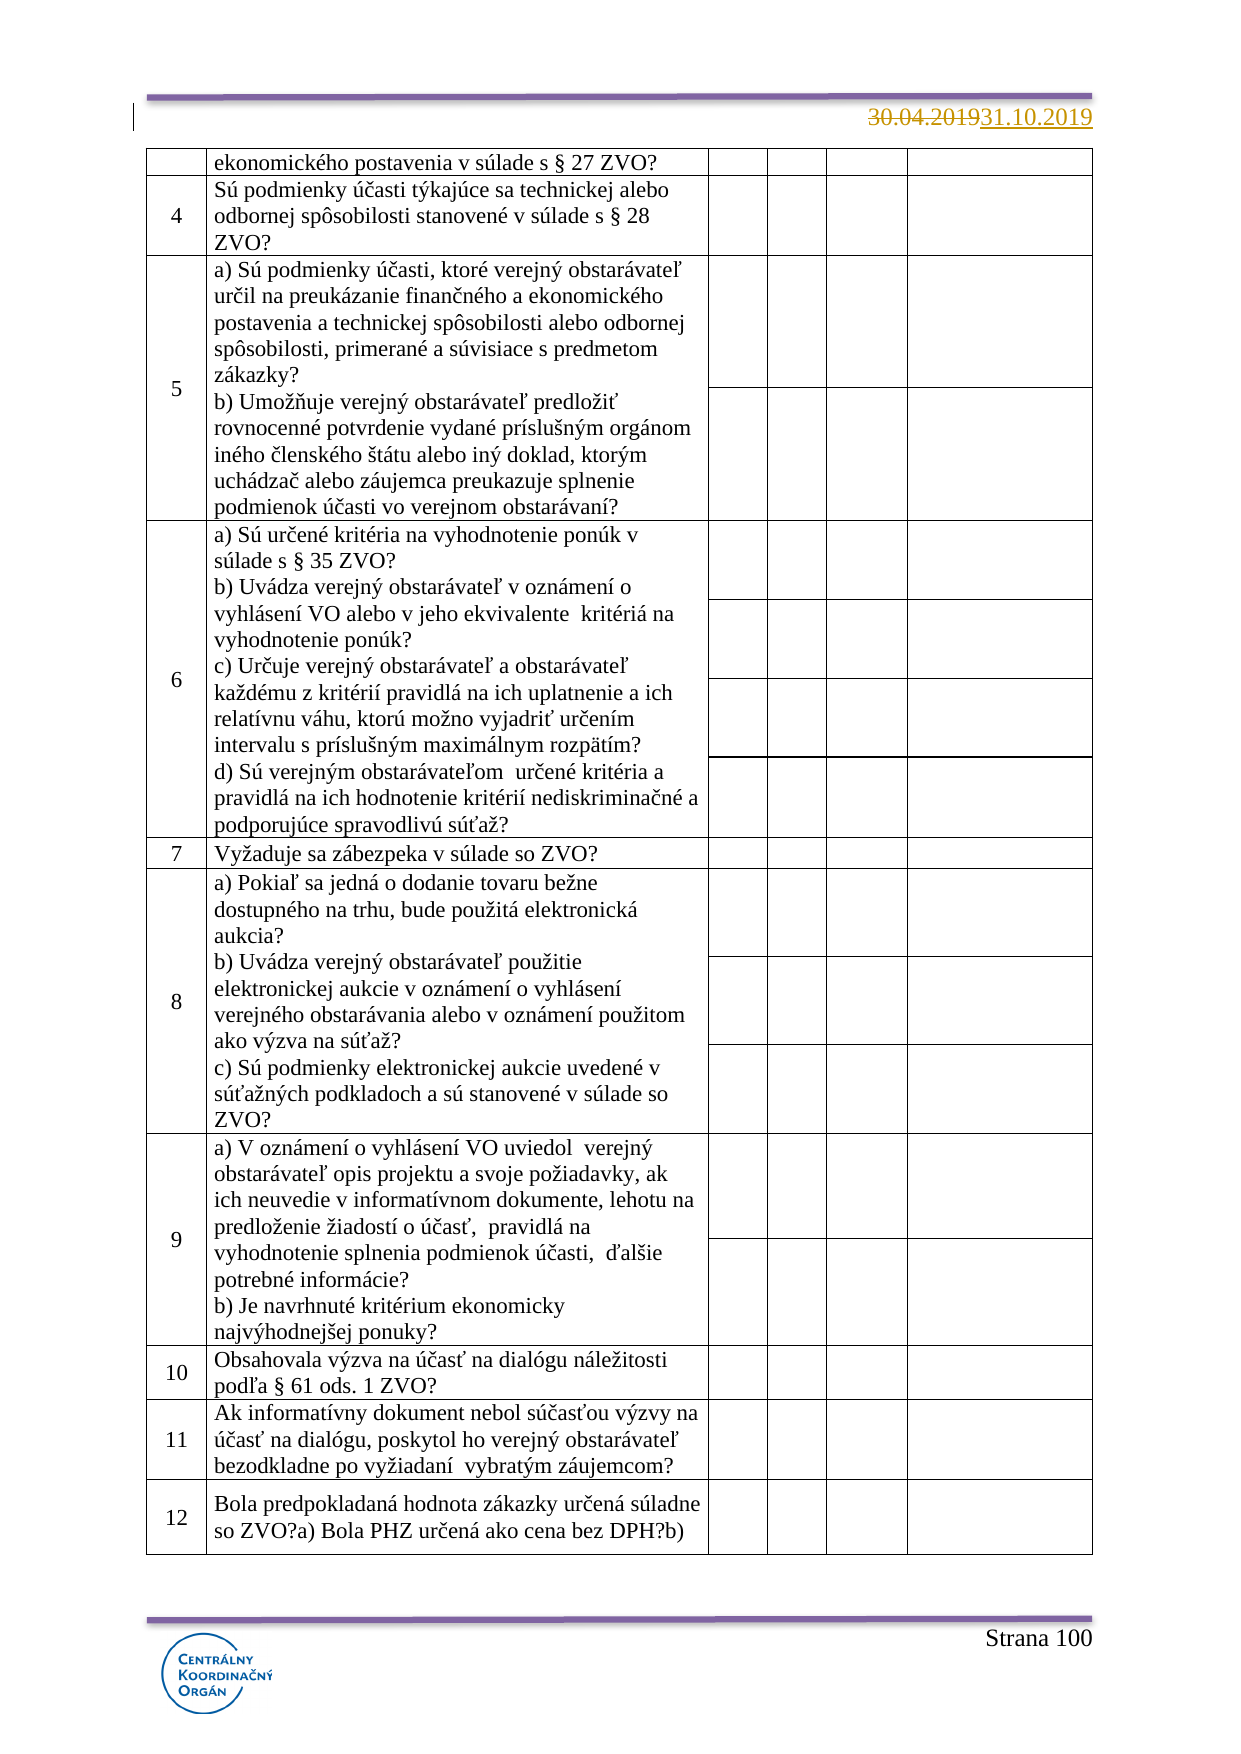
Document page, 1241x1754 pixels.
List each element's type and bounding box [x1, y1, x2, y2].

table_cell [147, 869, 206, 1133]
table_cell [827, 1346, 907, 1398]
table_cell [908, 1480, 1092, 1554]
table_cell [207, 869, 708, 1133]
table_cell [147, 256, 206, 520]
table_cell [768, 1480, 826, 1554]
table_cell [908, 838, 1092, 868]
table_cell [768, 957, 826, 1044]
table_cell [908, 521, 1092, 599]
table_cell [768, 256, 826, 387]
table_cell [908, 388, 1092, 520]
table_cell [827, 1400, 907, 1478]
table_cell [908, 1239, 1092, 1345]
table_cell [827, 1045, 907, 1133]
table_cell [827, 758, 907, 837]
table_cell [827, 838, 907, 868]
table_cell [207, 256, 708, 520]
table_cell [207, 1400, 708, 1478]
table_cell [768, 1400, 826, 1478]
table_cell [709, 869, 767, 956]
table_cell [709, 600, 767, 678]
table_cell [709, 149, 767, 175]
picture [159, 1631, 272, 1713]
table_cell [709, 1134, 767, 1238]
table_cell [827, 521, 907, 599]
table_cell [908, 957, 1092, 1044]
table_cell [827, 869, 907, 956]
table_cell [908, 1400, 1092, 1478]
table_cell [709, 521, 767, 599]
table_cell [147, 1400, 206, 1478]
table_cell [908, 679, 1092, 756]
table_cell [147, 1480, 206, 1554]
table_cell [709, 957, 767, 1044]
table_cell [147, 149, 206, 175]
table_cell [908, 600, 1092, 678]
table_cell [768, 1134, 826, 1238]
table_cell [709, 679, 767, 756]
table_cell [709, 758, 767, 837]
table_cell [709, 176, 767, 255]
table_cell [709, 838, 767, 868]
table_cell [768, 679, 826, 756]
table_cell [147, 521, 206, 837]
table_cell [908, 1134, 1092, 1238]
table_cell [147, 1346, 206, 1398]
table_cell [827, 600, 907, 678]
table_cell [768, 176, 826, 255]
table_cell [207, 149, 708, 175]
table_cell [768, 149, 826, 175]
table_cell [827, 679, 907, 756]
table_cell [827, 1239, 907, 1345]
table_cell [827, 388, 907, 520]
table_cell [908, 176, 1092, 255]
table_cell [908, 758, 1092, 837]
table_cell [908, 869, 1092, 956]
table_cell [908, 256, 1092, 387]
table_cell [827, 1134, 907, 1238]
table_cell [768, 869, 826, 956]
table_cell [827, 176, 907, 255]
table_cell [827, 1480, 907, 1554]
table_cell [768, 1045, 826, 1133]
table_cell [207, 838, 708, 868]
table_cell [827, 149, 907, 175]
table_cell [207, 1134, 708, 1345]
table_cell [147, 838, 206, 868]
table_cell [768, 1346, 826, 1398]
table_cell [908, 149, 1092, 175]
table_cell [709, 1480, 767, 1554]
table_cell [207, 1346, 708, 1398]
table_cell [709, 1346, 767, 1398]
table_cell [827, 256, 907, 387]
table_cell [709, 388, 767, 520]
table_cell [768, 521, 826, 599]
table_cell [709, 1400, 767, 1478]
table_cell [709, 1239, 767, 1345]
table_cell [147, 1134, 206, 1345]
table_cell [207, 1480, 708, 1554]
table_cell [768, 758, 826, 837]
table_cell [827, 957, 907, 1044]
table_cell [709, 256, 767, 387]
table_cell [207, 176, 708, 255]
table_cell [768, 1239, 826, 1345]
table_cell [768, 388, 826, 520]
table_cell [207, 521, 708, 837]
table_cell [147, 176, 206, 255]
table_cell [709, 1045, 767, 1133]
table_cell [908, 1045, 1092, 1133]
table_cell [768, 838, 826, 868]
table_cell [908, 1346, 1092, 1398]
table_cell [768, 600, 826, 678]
